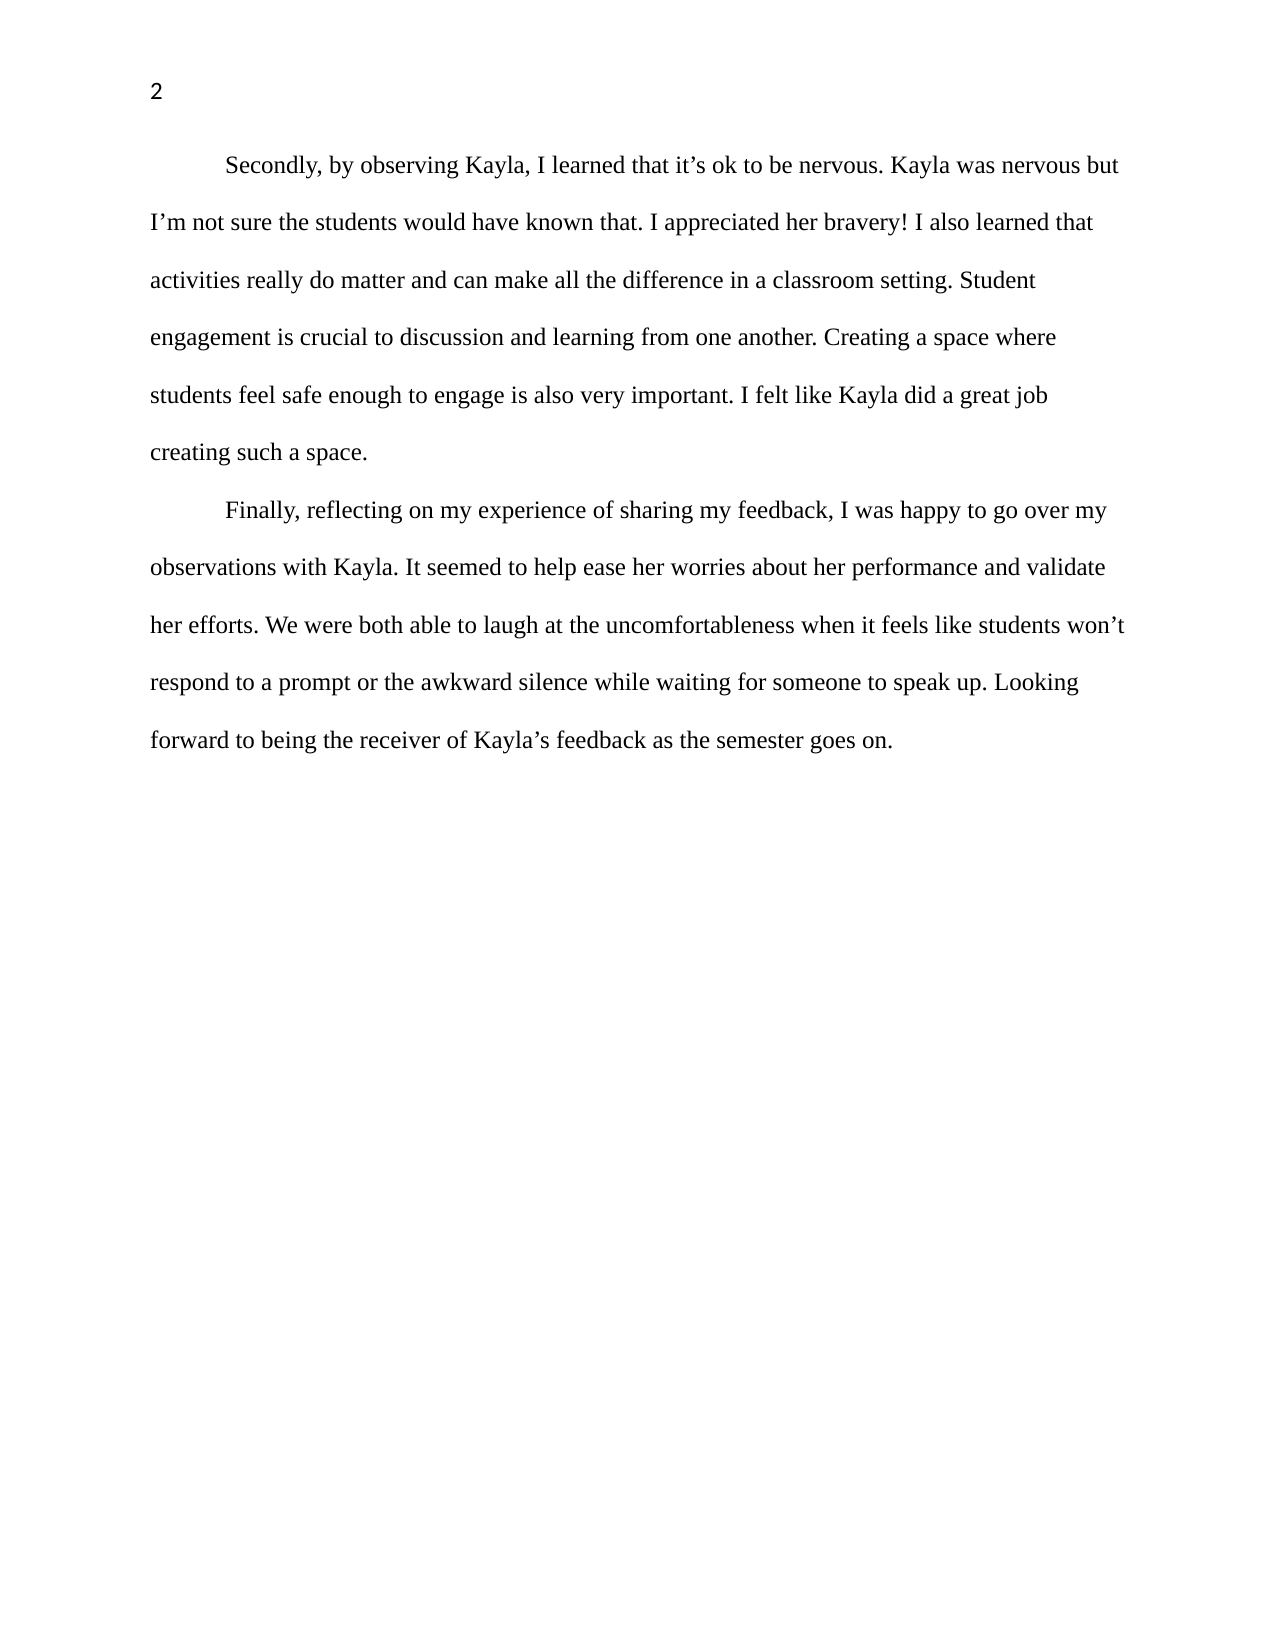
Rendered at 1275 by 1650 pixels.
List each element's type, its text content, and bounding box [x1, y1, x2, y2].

text Finally, reflecting on my experience of sharing my feedback, I was happy to go over my observations with Kayla. It seemed to help ease her worries about her performance and validate her efforts. We were both able to laugh at the uncomfortableness when it feels like students won’t respond to a prompt or the awkward silence while waiting for someone to speak up. Looking forward to being the receiver of Kayla’s feedback as the semester goes on. [150, 639, 1125, 754]
text Finally, reflecting on my experience of sharing my feedback, I was happy to go over my observations with Kayla. It seemed to help ease her worries about her performance and validate her efforts. We were both able to laugh at the uncomfortableness when it feels like students won’t respond to a prompt or the awkward silence while waiting for someone to speak up. Looking forward to being the receiver of Kayla’s feedback as the semester goes on. [150, 495, 1125, 610]
text Secondly, by observing Kayla, I learned that it’s ok to be nervous. Kayla was nervous but I’m not sure the students would have known that. I appreciated her bravery! I also learned that activities really do matter and can make all the difference in a classroom setting. Student engagement is crucial to discussion and learning from one another. Creating a space where students feel safe enough to engage is also very important. I felt like Kayla did a great job creating such a space. [150, 150, 1125, 466]
